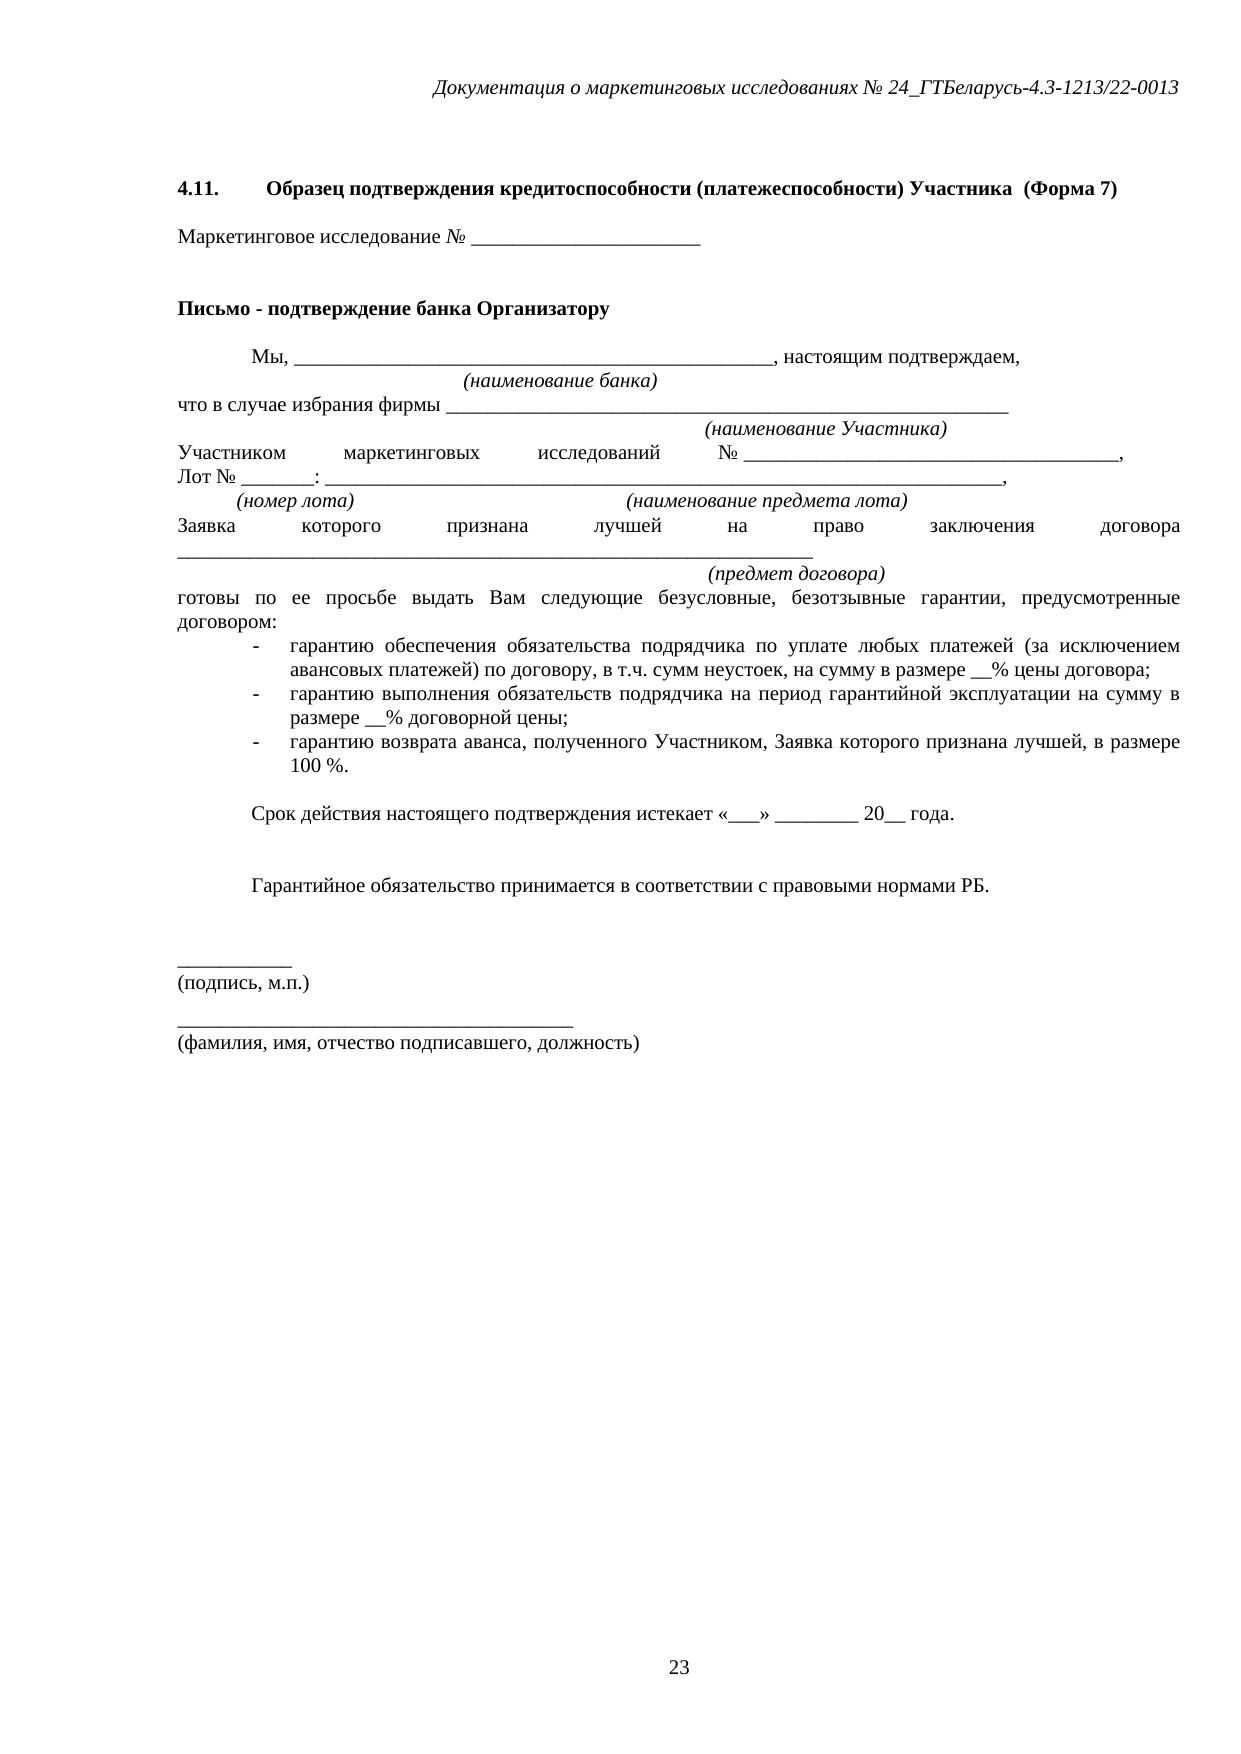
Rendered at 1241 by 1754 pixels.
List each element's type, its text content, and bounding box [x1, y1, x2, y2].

text Мы, ______________________________________________, настоящим подтверждаем, [177, 344, 1181, 368]
text (фамилия, имя, отчество подписавшего, должность) [177, 1030, 1181, 1054]
text Заявка которого признана лучшей на право заключения договора _____________________________________________________________ [177, 512, 1181, 561]
text Маркетинговое исследование № ______________________ [177, 224, 1181, 248]
text Срок действия настоящего подтверждения истекает «___» ________ 20__ года. [177, 801, 1181, 825]
text (номер лота) (наименование предмета лота) [177, 488, 1181, 512]
text Письмо - подтверждение банка Организатору [177, 296, 1181, 320]
text (наименование банка) [177, 368, 1181, 392]
text что в случае избрания фирмы ______________________________________________________ [177, 392, 1181, 416]
text готовы по ее просьбе выдать Вам следующие безусловные, безотзывные гарантии, предусмотренные договором: [177, 585, 1181, 633]
list гарантию возврата аванса, полученного Участником, Заявка которого признана лучшей, в размере 100 %. [252, 729, 1181, 777]
text Участником маркетинговых исследований № ____________________________________, Лот № _______: _________________________________________________________________, [177, 440, 1181, 488]
list Образец подтверждения кредитоспособности (платежеспособности) Участника (Форма 7) [177, 176, 1181, 200]
text ___________ [177, 946, 1181, 970]
list гарантию обеспечения обязательства подрядчика по уплате любых платежей (за исключением авансовых платежей) по договору, в т.ч. сумм неустоек, на сумму в размере __% цены договора; [252, 633, 1181, 681]
text (наименование Участника) [177, 416, 1181, 440]
text (подпись, м.п.) [177, 970, 1181, 994]
text (предмет договора) [177, 561, 1181, 585]
text Гарантийное обязательство принимается в соответствии с правовыми нормами РБ. [177, 873, 1181, 897]
list гарантию выполнения обязательств подрядчика на период гарантийной эксплуатации на сумму в размере __% договорной цены; [252, 681, 1181, 729]
text ______________________________________ [177, 1006, 1181, 1030]
